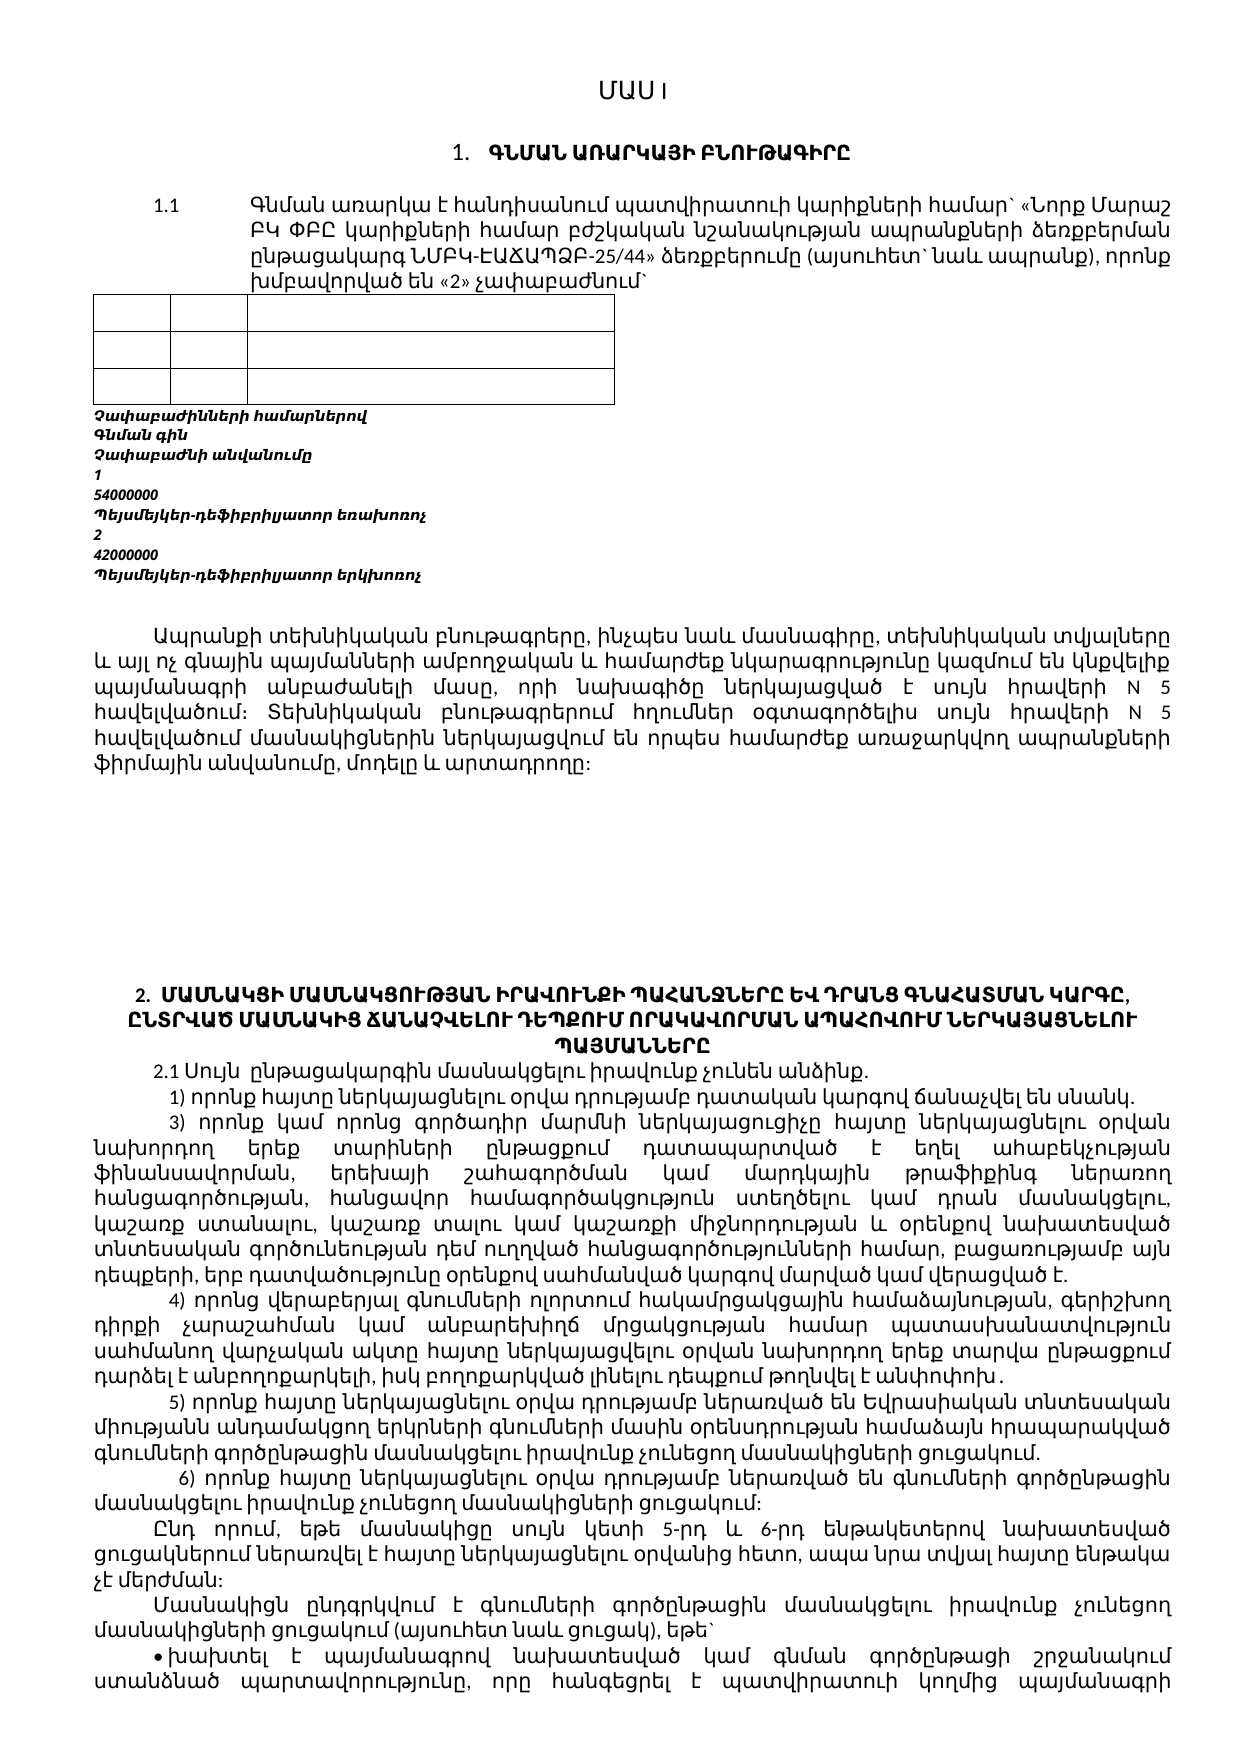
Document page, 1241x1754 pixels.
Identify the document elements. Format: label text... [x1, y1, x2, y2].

text ՄԱՍ I [94, 75, 1171, 106]
text 4) որոնց վերաբերյալ գնումների ոլորտում հակամրցակցային համաձայնության, գերիշխող դիրքի չարաշահման կամ անբարեխիղճ մրցակցության համար պատասխանատվություն սահմանող վարչական ակտը հայտը ներկայացվելու օրվան նախորդող երեք տարվա ընթացքում դարձել է անբողոքարկելի, իսկ բողոքարկված լինելու դեպքում թողնվել է անփոփոխ․ [94, 1287, 1171, 1389]
text Ապրանքի տեխնիկական բնութագրերը, ինչպես նաև մասնագիրը, տեխնիկական տվյալները և այլ ոչ գնային պայմանների ամբողջական և համարժեք նկարագրությունը կազմում են կնքվելիք պայմանագրի անբաժանելի մասը, որի նախագիծը ներկայացված է սույն հրավերի N 5 հավելվածում։ Տեխնիկական բնութագրերում հղումներ օգտագործելիս սույն հրավերի N 5 հավելվածում մասնակիցներին ներկայացվում են որպես համարժեք առաջարկվող ապրանքների ֆիրմային անվանումը, մոդելը և արտադրողը: [94, 623, 1171, 776]
text 3) որոնք կամ որոնց գործադիր մարմնի ներկայացուցիչը հայտը ներկայացնելու օրվան նախորդող երեք տարիների ընթացքում դատապարտված է եղել ահաբեկչության ֆինանսավորման, երեխայի շահագործման կամ մարդկային թրաֆիքինգ ներառող հանցագործության, հանցավոր համագործակցություն ստեղծելու կամ դրան մասնակցելու, կաշառք ստանալու, կաշառք տալու կամ կաշառքի միջնորդության և օրենքով նախատեսված տնտեսական գործունեության դեմ ուղղված հանցագործությունների համար, բացառությամբ այն դեպքերի, երբ դատվածությունը օրենքով սահմանված կարգով մարված կամ վերացված է. [94, 1109, 1171, 1287]
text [94, 1643, 1171, 1694]
text Մասնակիցն ընդգրկվում է գնումների գործընթացին մասնակցելու իրավունք չունեցող մասնակիցների ցուցակում (այսուհետ նաև ցուցակ), եթե` [94, 1592, 1171, 1643]
subtitle Գնման առարկա է հանդիսանում պատվիրատուի կարիքների համար` «Նորք Մարաշ ԲԿ ՓԲԸ կարիքների համար բժշկական նշանակության ապրանքների ձեռքբերման ընթացակարգ ՆՄԲԿ-ԷԱՃԱՊՁԲ-25/44» ձեռքբերումը (այսուհետ` նաև ապրանք), որոնք խմբավորված են «2» չափաբաժնում` [153, 192, 1171, 294]
text 5) որոնք հայտը ներկայացնելու օրվա դրությամբ ներառված են Եվրասիական տնտեսական միությանն անդամակցող երկրների գնումների մասին օրենսդրության համաձայն հրապարակված գնումների գործընթացին մասնակցելու իրավունք չունեցող մասնակիցների ցուցակում. [94, 1389, 1171, 1465]
list ԳՆՄԱՆ ԱՌԱՐԿԱՅԻ ԲՆՈՒԹԱԳԻՐԸ [131, 136, 1171, 167]
text Ընդ որում, եթե մասնակիցը սույն կետի 5-րդ և 6-րդ ենթակետերով նախատեսված ցուցակներում ներառվել է հայտը ներկայացնելու օրվանից հետո, ապա նրա տվյալ հայտը ենթակա չէ մերժման: [94, 1516, 1171, 1592]
text 2. ՄԱՍՆԱԿՑԻ ՄԱՍՆԱԿՑՈՒԹՅԱՆ ԻՐԱՎՈՒՆՔԻ ՊԱՀԱՆՋՆԵՐԸ ԵՎ ԴՐԱՆՑ ԳՆԱՀԱՏՄԱՆ ԿԱՐԳԸ, ԸՆՏՐՎԱԾ ՄԱՍՆԱԿԻՑ ՃԱՆԱՉՎԵԼՈՒ ԴԵՊՔՈՒՄ ՈՐԱԿԱՎՈՐՄԱՆ ԱՊԱՀՈՎՈՒՄ ՆԵՐԿԱՅԱՑՆԵԼՈՒ ՊԱՅՄԱՆՆԵՐԸ [94, 982, 1171, 1058]
text 2.1 Սույն ընթացակարգին մասնակցելու իրավունք չունեն անձինք. [94, 1058, 1171, 1084]
text 6) որոնք հայտը ներկայացնելու օրվա դրությամբ ներառված են գնումների գործընթացին մասնակցելու իրավունք չունեցող մասնակիցների ցուցակում: [94, 1465, 1171, 1516]
text 1) որոնք հայտը ներկայացնելու օրվա դրությամբ դատական կարգով ճանաչվել են սնանկ. [94, 1084, 1171, 1109]
